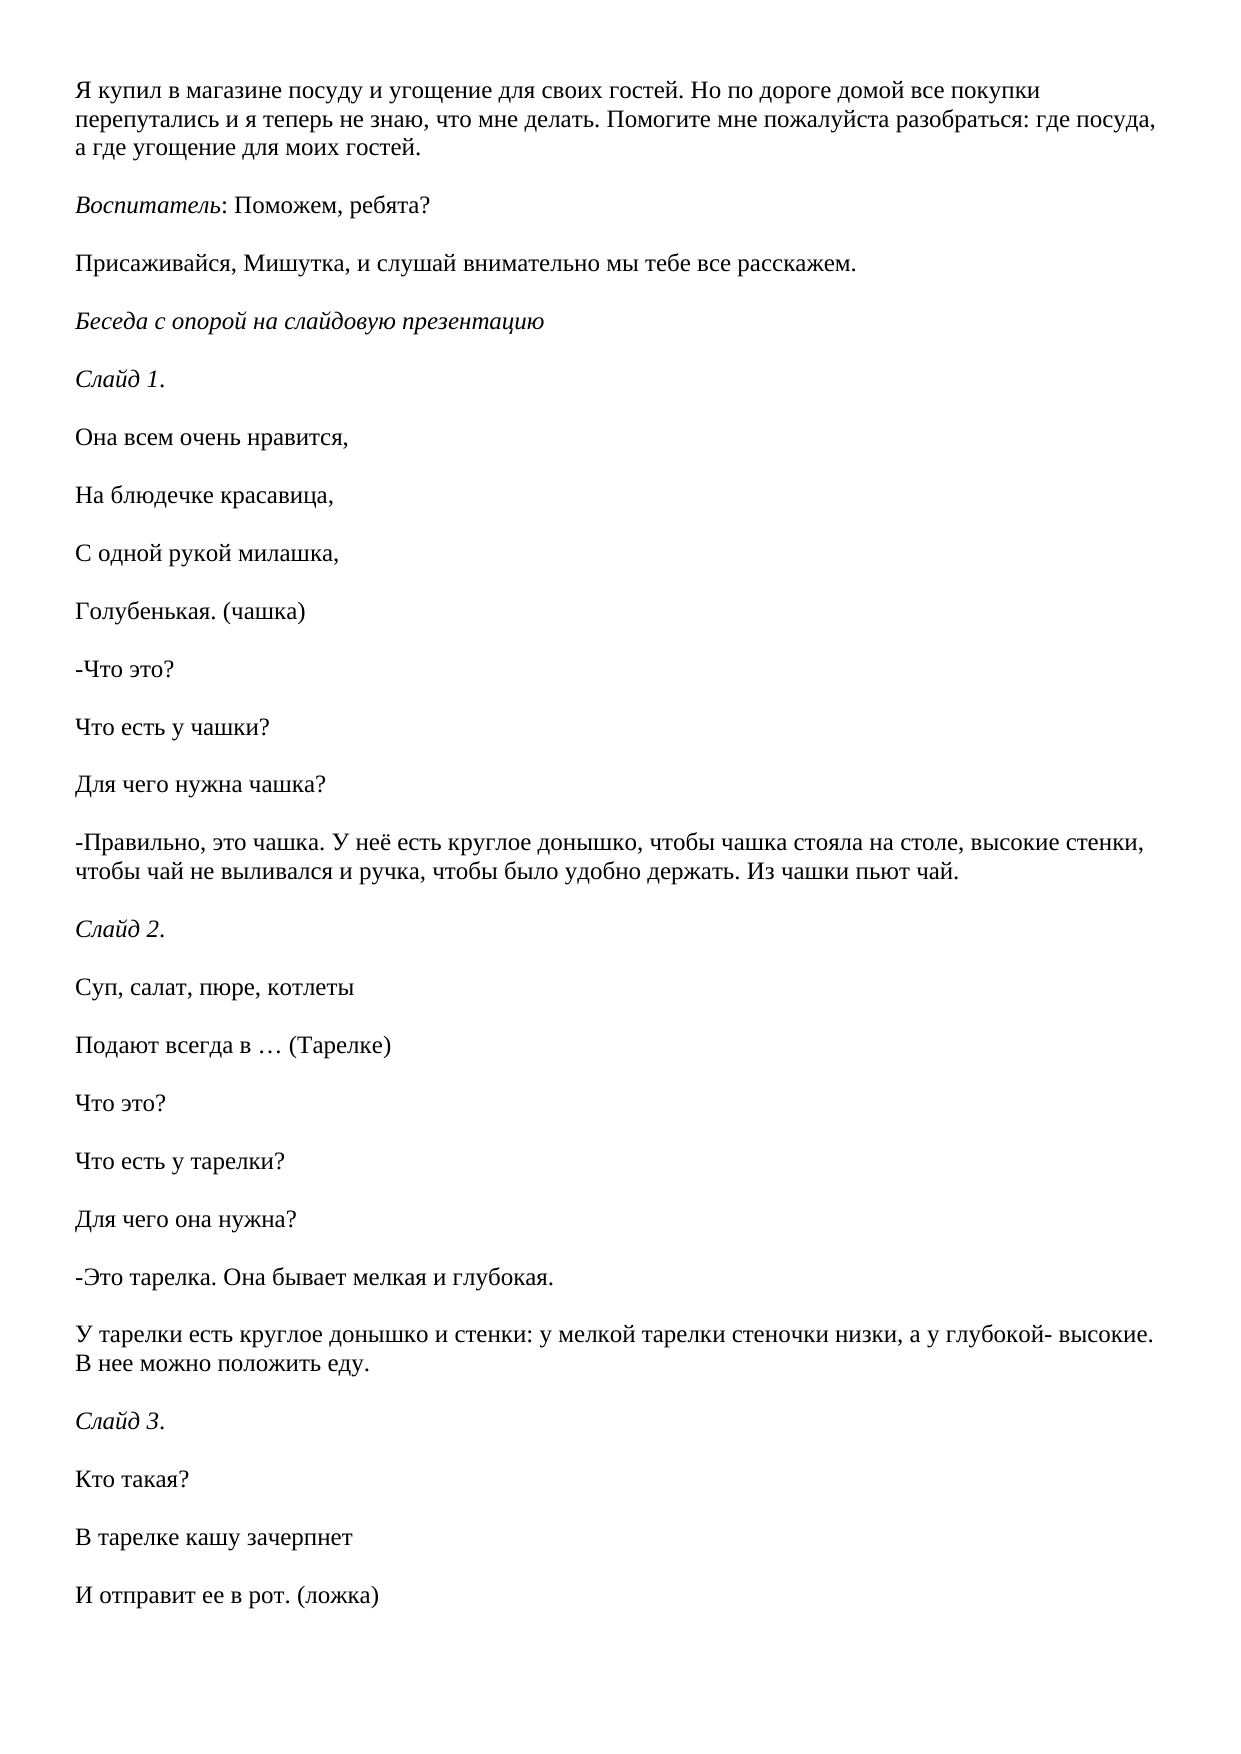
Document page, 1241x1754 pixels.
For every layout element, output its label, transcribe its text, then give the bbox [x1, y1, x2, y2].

text -Что это? [75, 654, 1165, 682]
text Что есть у чашки? [75, 712, 1165, 740]
text Присаживайся, Мишутка, и слушай внимательно мы тебе все расскажем. [75, 248, 1165, 277]
text Слайд 1. [75, 364, 1165, 393]
text Беседа с опорой на слайдовую презентацию [75, 306, 1165, 335]
text Что это? [75, 1088, 1165, 1117]
text В тарелке кашу зачерпнет [75, 1522, 1165, 1551]
text Для чего нужна чашка? [75, 769, 1165, 798]
text С одной рукой милашка, [75, 538, 1165, 567]
text Для чего она нужна? [75, 1204, 1165, 1232]
text Слайд 2. [75, 914, 1165, 943]
text Она всем очень нравится, [75, 422, 1165, 451]
text Кто такая? [75, 1464, 1165, 1493]
text Слайд 3. [75, 1406, 1165, 1435]
text Что есть у тарелки? [75, 1146, 1165, 1174]
text Я купил в магазине посуду и угощение для своих гостей. Но по дороге домой все покупки перепутались и я теперь не знаю, что мне делать. Помогите мне пожалуйста разобраться: где посуда, а где угощение для моих гостей. [75, 75, 1165, 161]
text -Правильно, это чашка. У неё есть круглое донышко, чтобы чашка стояла на столе, высокие стенки, чтобы чай не выливался и ручка, чтобы было удобно держать. Из чашки пьют чай. [75, 827, 1165, 885]
text Голубенькая. (чашка) [75, 596, 1165, 624]
text На блюдечке красавица, [75, 480, 1165, 509]
text У тарелки есть круглое донышко и стенки: у мелкой тарелки стеночки низки, а у глубокой- высокие. В нее можно положить еду. [75, 1319, 1165, 1377]
text -Это тарелка. Она бывает мелкая и глубокая. [75, 1262, 1165, 1290]
text И отправит ее в рот. (ложка) [75, 1580, 1165, 1609]
text Суп, салат, пюре, котлеты [75, 972, 1165, 1001]
text Подают всегда в … (Тарелке) [75, 1030, 1165, 1059]
text Воспитатель: Поможем, ребята? [75, 190, 1165, 219]
